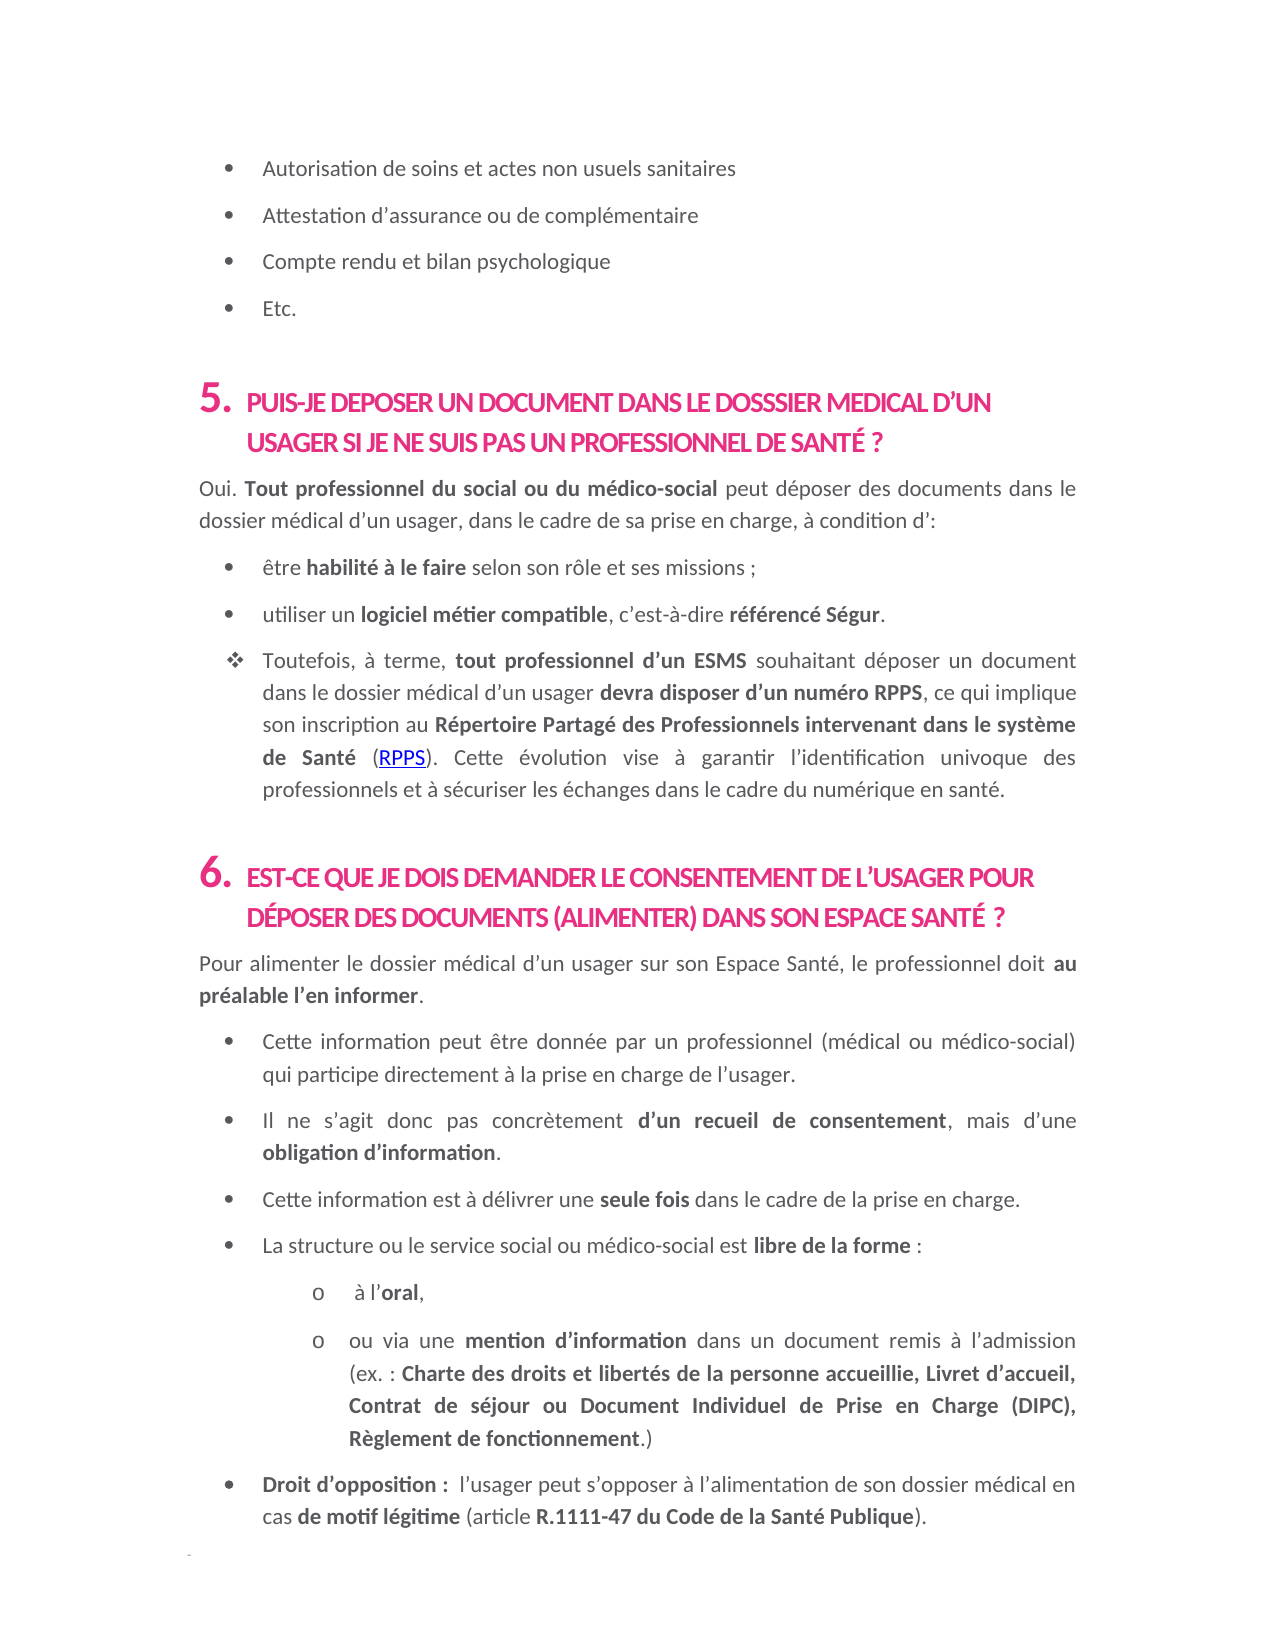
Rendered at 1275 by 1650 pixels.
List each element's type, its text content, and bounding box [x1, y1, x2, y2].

list Droit d’opposition : l’usager peut s’opposer à l’alimentation de son dossier médical en cas de motif légitime (article R.1111-47 du Code de la Santé Publique). [225, 1470, 1077, 1531]
list Etc. [225, 294, 1077, 322]
list Attestation d’assurance ou de complémentaire [225, 201, 1077, 229]
list Il ne s’agit donc pas concrètement d’un recueil de consentement, mais d’une obligation d’information. [225, 1106, 1077, 1166]
list être habilité à le faire selon son rôle et ses missions ; [225, 553, 1077, 581]
text Pour alimenter le dossier médical d’un usager sur son Espace Santé, le professionnel doit au préalable l’en informer. [199, 949, 1077, 1009]
subtitle EST-CE QUE JE DOIS DEMANDER LE CONSENTEMENT DE L’USAGER POUR DÉPOSER DES DOCUMENTS (ALIMENTER) DANS SON ESPACE SANTÉ ? [199, 843, 1087, 934]
list Cette information est à délivrer une seule fois dans le cadre de la prise en charge. [225, 1185, 1077, 1213]
list à l’oral, [311, 1278, 1077, 1307]
text Oui. Tout professionnel du social ou du médico-social peut déposer des documents dans le dossier médical d’un usager, dans le cadre de sa prise en charge, à condition d’: [199, 474, 1077, 534]
list Cette information peut être donnée par un professionnel (médical ou médico-social) qui participe directement à la prise en charge de l’usager. [225, 1027, 1077, 1088]
list Autorisation de soins et actes non usuels sanitaires [225, 154, 1077, 182]
list La structure ou le service social ou médico-social est libre de la forme : [225, 1232, 1077, 1259]
list Toutefois, à terme, tout professionnel d’un ESMS souhaitant déposer un document dans le dossier médical d’un usager devra disposer d’un numéro RPPS, ce qui implique son inscription au Répertoire Partagé des Professionnels intervenant dans le système de Santé (RPPS). Cette évolution vise à garantir l’identification univoque des professionnels et à sécuriser les échanges dans le cadre du numérique en santé. [225, 646, 1077, 803]
list Compte rendu et bilan psychologique [225, 247, 1077, 275]
subtitle PUIS-JE DEPOSER UN DOCUMENT DANS LE DOSSSIER MEDICAL D’UN USAGER SI JE NE SUIS PAS UN PROFESSIONNEL DE SANTÉ ? [199, 368, 1087, 460]
list ou via une mention d’information dans un document remis à l’admission (ex. : Charte des droits et libertés de la personne accueillie, Livret d’accueil, Contrat de séjour ou Document Individuel de Prise en Charge (DIPC), Règlement de fonctionnement.) [311, 1326, 1077, 1452]
list utiliser un logiciel métier compatible, c’est-à-dire référencé Ségur. [225, 600, 1077, 628]
